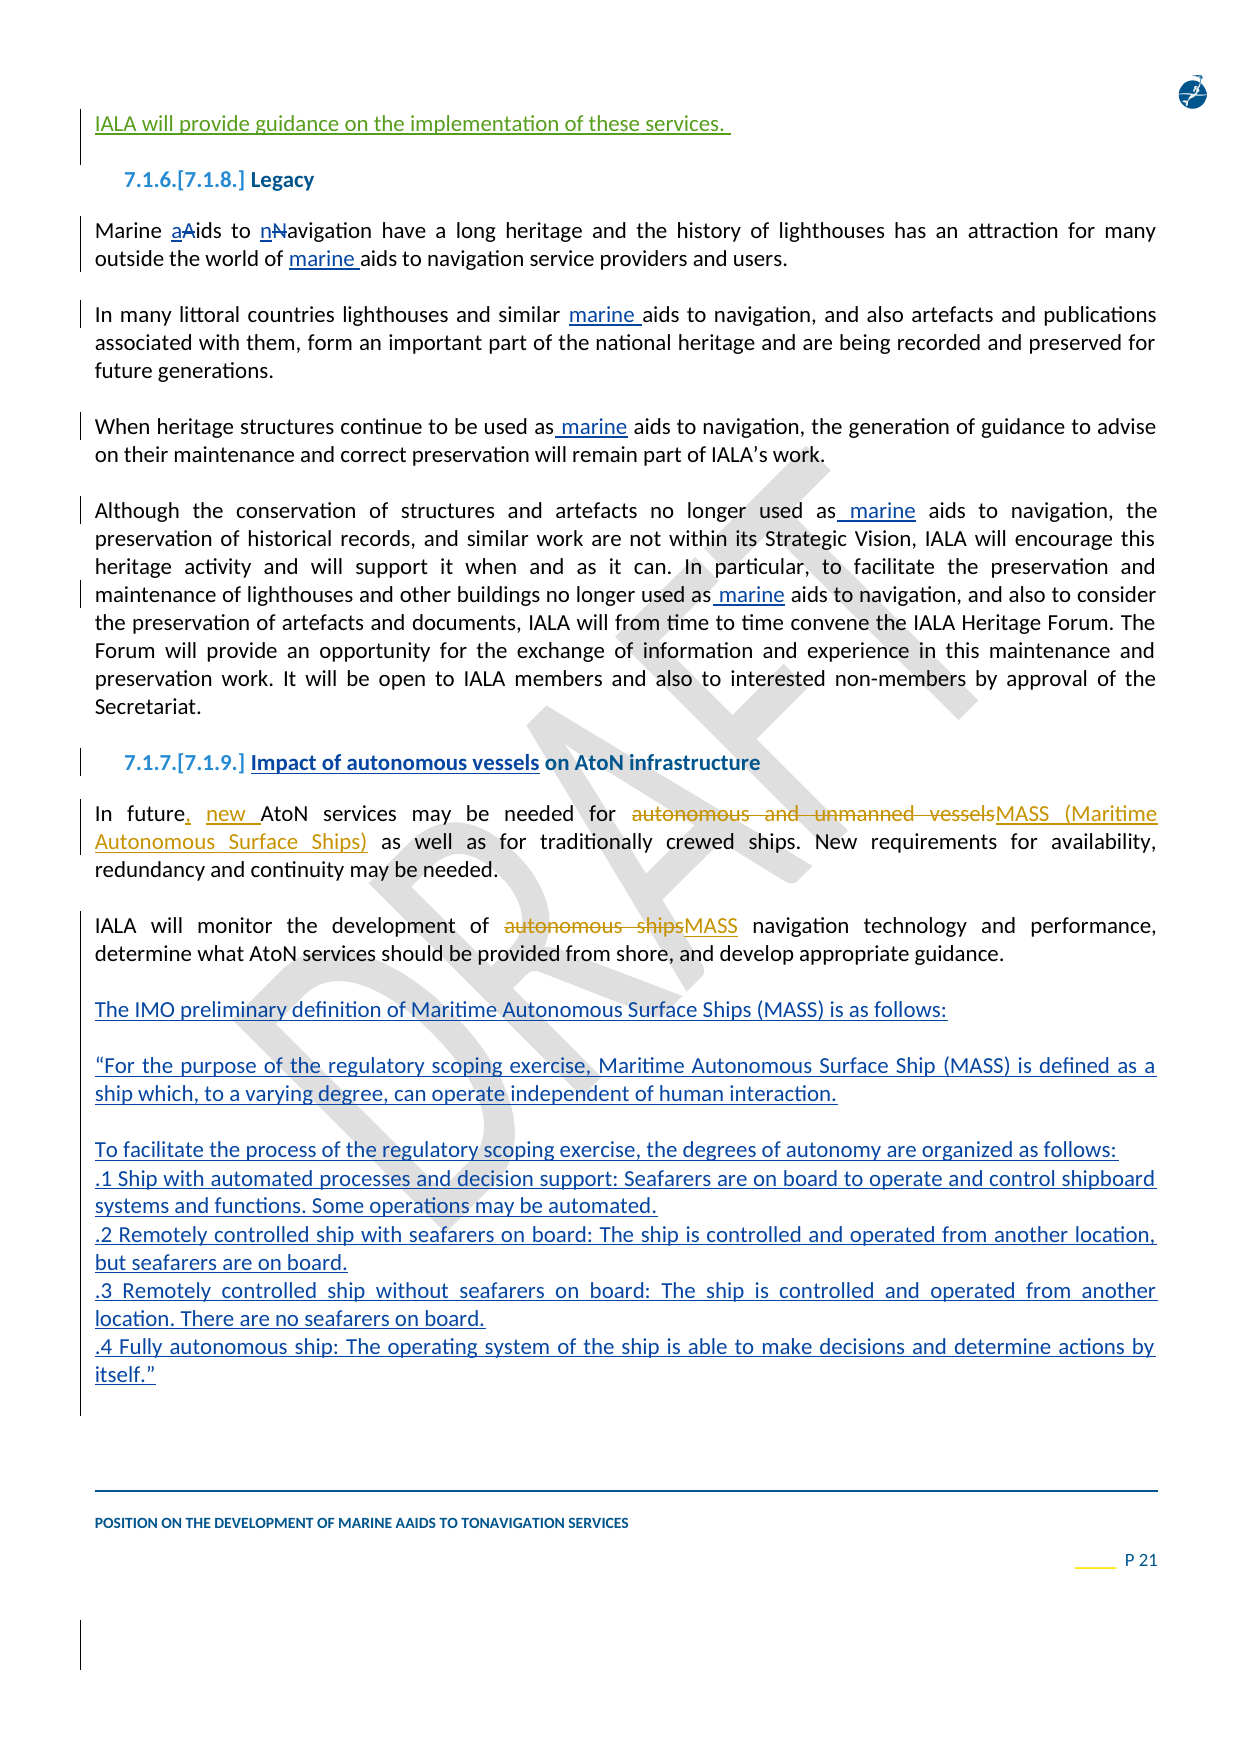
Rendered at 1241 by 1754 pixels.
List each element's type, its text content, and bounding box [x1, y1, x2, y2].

text IALA will monitor the development of navigation technology and performance, determine what AtoN services should be provided from shore, and develop appropriate guidance. [94, 911, 1157, 967]
subtitle on AtoN infrastructure [124, 748, 1157, 776]
text In future AtoN services may be needed for as well as for traditionally crewed ships. New requirements for availability, redundancy and continuity may be needed. [94, 799, 1157, 883]
picture [1147, 25, 1241, 144]
text In many littoral countries lighthouses and similar aids to navigation, and also artefacts and publications associated with them, form an important part of the national heritage and are being recorded and preserved for future generations. [94, 300, 1157, 384]
text Marine ids to avigation have a long heritage and the history of lighthouses has an attraction for many outside the world of aids to navigation service providers and users. [94, 216, 1157, 272]
text Although the conservation of structures and artefacts no longer used as aids to navigation, the preservation of historical records, and similar work are not within its Strategic Vision, IALA will encourage this heritage activity and will support it when and as it can. In particular, to facilitate the preservation and maintenance of lighthouses and other buildings no longer used as aids to navigation, and also to consider the preservation of artefacts and documents, IALA will from time to time convene the IALA Heritage Forum. The Forum will provide an opportunity for the exchange of information and experience in this maintenance and preservation work. It will be open to IALA members and also to interested non-members by approval of the Secretariat. [94, 496, 1157, 720]
subtitle Legacy [124, 165, 1157, 193]
text When heritage structures continue to be used as aids to navigation, the generation of guidance to advise on their maintenance and correct preservation will remain part of IALA’s work. [94, 412, 1157, 468]
